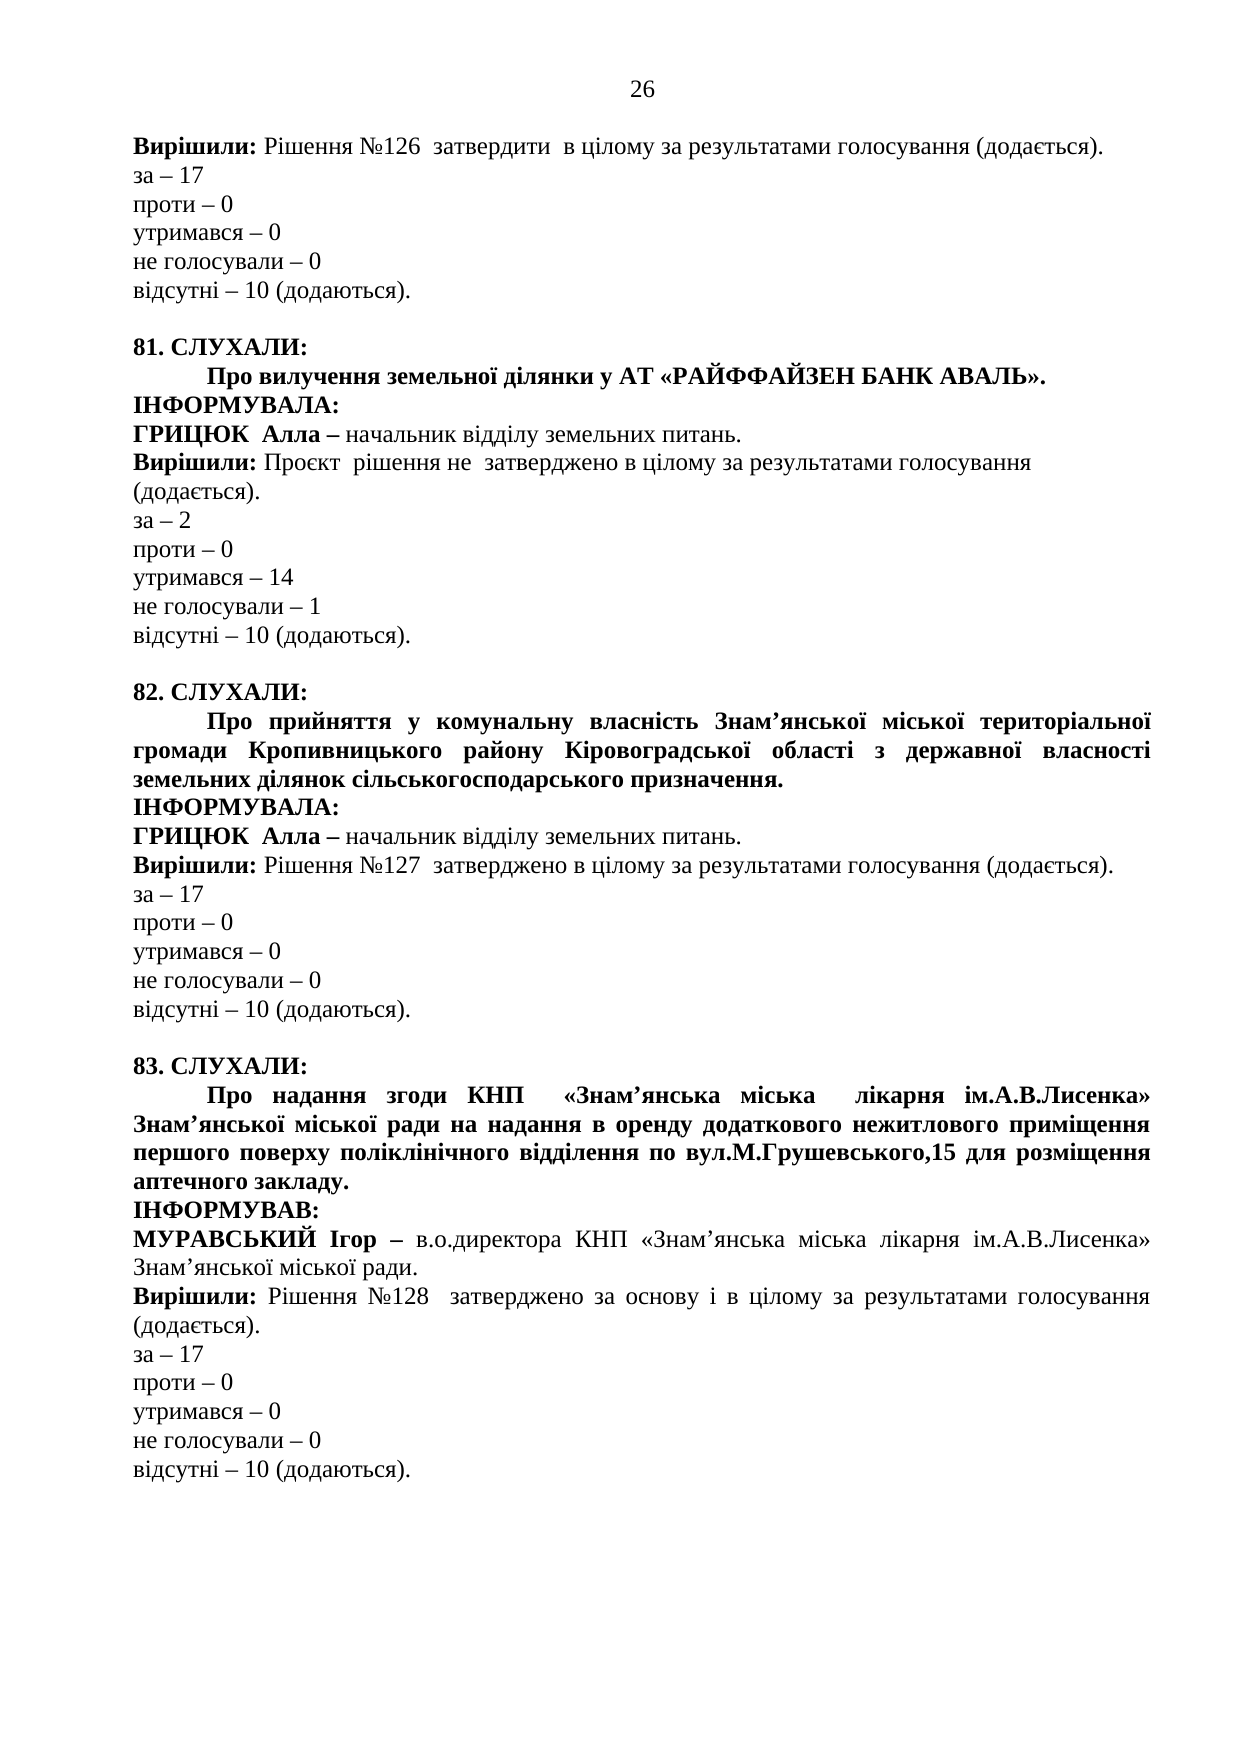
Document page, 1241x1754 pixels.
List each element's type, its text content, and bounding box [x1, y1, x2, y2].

text за – 17 [133, 879, 1152, 907]
text МУРАВСЬКИЙ Ігор – в.о.директора КНП «Знам’янська міська лікарня ім.А.В.Лисенка» Знам’янської міської ради. [133, 1224, 1152, 1281]
text не голосували – 0 [133, 1425, 1152, 1454]
text Вирішили: Рішення №127 затверджено в цілому за результатами голосування (додається). [133, 850, 1152, 879]
text Вирішили: Рішення №128 затверджено за основу і в цілому за результатами голосування (додається). [133, 1281, 1152, 1339]
text не голосували – 1 [133, 591, 1152, 620]
text 81. CЛУХАЛИ: [133, 332, 1152, 361]
text ІНФОРМУВАВ: [133, 1195, 1152, 1224]
text за – 17 [133, 1339, 1152, 1367]
text утримався – 0 [133, 1396, 1152, 1425]
text ГРИЦЮК Алла – начальник відділу земельних питань. [133, 821, 1152, 850]
text проти – 0 [133, 1367, 1152, 1396]
text відсутні – 10 (додаються). [133, 620, 1152, 649]
text ІНФОРМУВАЛА: [133, 390, 1152, 419]
text не голосували – 0 [133, 246, 1152, 275]
text за – 2 [133, 505, 1152, 534]
text за – 17 [133, 160, 1152, 189]
text Вирішили: Проєкт рішення не затверджено в цілому за результатами голосування (додається). [133, 447, 1152, 505]
text утримався – 0 [133, 936, 1152, 965]
text утримався – 14 [133, 562, 1152, 591]
text Про прийняття у комунальну власність Знам’янської міської територіальної громади Кропивницького району Кіровоградської області з державної власності земельних ділянок сільськогосподарського призначення. [133, 706, 1152, 792]
text відсутні – 10 (додаються). [133, 1454, 1152, 1482]
text ІНФОРМУВАЛА: [133, 792, 1152, 821]
text Про вилучення земельної ділянки у АТ «РАЙФФАЙЗЕН БАНК АВАЛЬ». [133, 361, 1152, 390]
text 82. CЛУХАЛИ: [133, 677, 1152, 706]
text проти – 0 [133, 534, 1152, 562]
text відсутні – 10 (додаються). [133, 994, 1152, 1022]
text відсутні – 10 (додаються). [133, 275, 1152, 304]
text проти – 0 [133, 907, 1152, 936]
text утримався – 0 [133, 217, 1152, 246]
text 83. CЛУХАЛИ: [133, 1051, 1152, 1080]
text проти – 0 [133, 189, 1152, 217]
text Вирішили: Рішення №126 затвердити в цілому за результатами голосування (додається). [133, 131, 1152, 160]
text не голосували – 0 [133, 965, 1152, 994]
text ГРИЦЮК Алла – начальник відділу земельних питань. [133, 419, 1152, 447]
text Про надання згоди КНП «Знам’янська міська лікарня ім.А.В.Лисенка» Знам’янської міської ради на надання в оренду додаткового нежитлового приміщення першого поверху поліклінічного відділення по вул.М.Грушевського,15 для розміщення аптечного закладу. [133, 1080, 1152, 1195]
